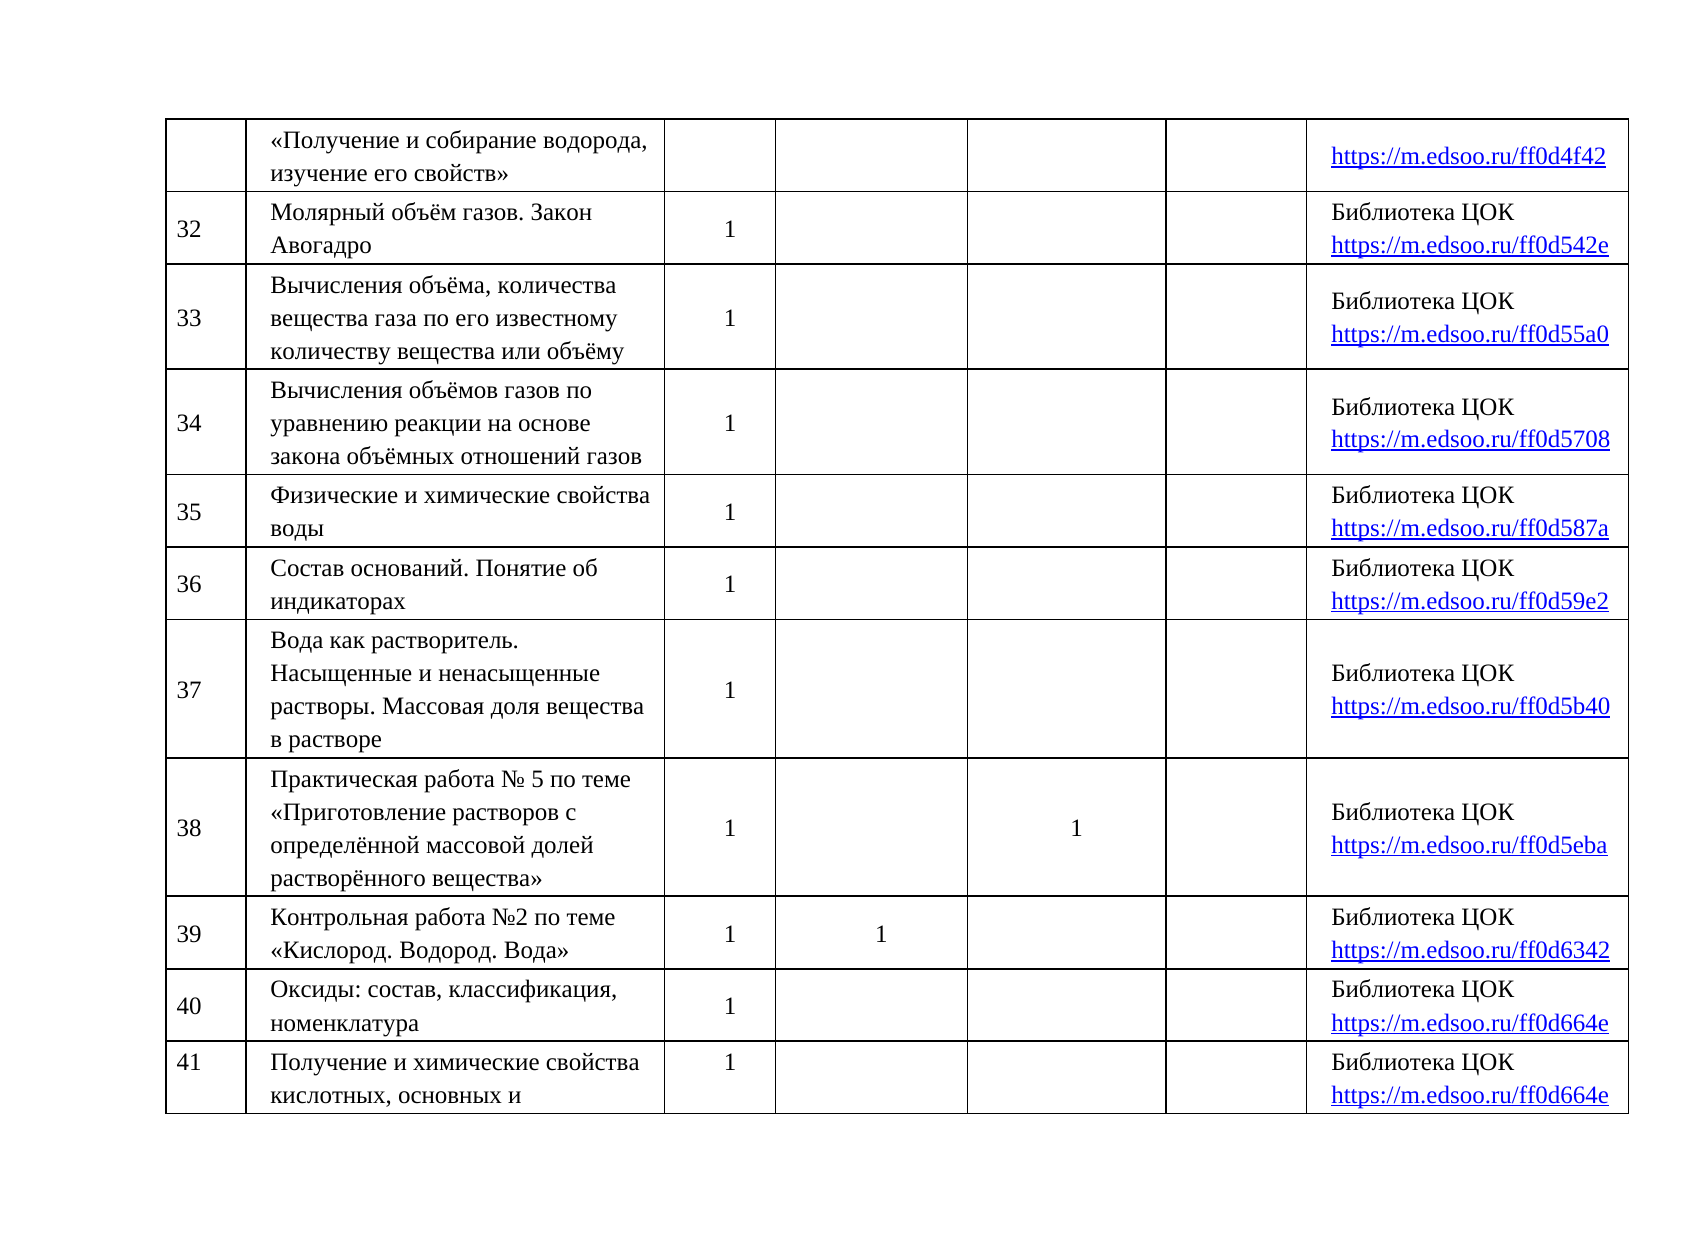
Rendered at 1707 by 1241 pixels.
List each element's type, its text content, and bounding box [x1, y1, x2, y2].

table_cell 1 [665, 265, 775, 368]
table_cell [247, 120, 664, 191]
table_cell [776, 475, 967, 546]
table_cell Библиотека ЦОК https://m.edsoo.ru/ff0d6342 [1307, 897, 1628, 968]
table_cell 32 [167, 192, 245, 263]
table_cell [776, 120, 967, 191]
table_cell Молярный объём газов. Закон Авогадро [247, 192, 664, 263]
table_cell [1307, 1042, 1628, 1113]
table_cell 1 [968, 120, 1165, 191]
table_cell 37 [167, 620, 245, 757]
table_cell 1 [776, 897, 967, 968]
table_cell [1307, 970, 1628, 1040]
table_cell [968, 475, 1165, 546]
table_cell [776, 759, 967, 895]
table_cell [1167, 897, 1306, 968]
table_cell Библиотека ЦОК https://m.edsoo.ru/ff0d59e2 [1307, 548, 1628, 618]
table_cell [1167, 120, 1306, 191]
table_cell [1167, 370, 1306, 474]
table_cell [776, 620, 967, 757]
table_cell [776, 265, 967, 368]
table_cell [776, 1042, 967, 1113]
table_cell Библиотека ЦОК https://m.edsoo.ru/ff0d587a [1307, 475, 1628, 546]
table_cell Оксиды: состав, классификация, номенклатура [247, 970, 664, 1040]
table_cell [968, 370, 1165, 474]
table_cell Библиотека ЦОК https://m.edsoo.ru/ff0d5708 [1307, 370, 1628, 474]
table_cell Физические и химические свойства воды [247, 475, 664, 546]
table_cell [968, 548, 1165, 618]
table_cell 41 [167, 1042, 245, 1113]
table_cell [1167, 548, 1306, 618]
table_cell [776, 370, 967, 474]
table_cell Практическая работа № 5 по теме «Приготовление растворов с определённой массовой долей растворённого вещества» [247, 759, 664, 895]
table_cell Вычисления объёмов газов по уравнению реакции на основе закона объёмных отношений газов [247, 370, 664, 474]
table_cell [776, 192, 967, 263]
table_cell [1167, 265, 1306, 368]
table_cell 1 [665, 370, 775, 474]
table_cell Библиотека ЦОК https://m.edsoo.ru/ff0d542e [1307, 192, 1628, 263]
table_cell [968, 192, 1165, 263]
table_cell [968, 970, 1165, 1040]
table_cell [968, 1042, 1165, 1113]
table_cell [968, 620, 1165, 757]
table_cell Вода как растворитель. Насыщенные и ненасыщенные растворы. Массовая доля вещества в растворе [247, 620, 664, 757]
table_cell Вычисления объёма, количества вещества газа по его известному количеству вещества или объёму [247, 265, 664, 368]
table_cell 1 [665, 897, 775, 968]
table_cell Библиотека ЦОК https://m.edsoo.ru/ff0d5eba [1307, 759, 1628, 895]
table_cell [968, 265, 1165, 368]
table_cell 1 [665, 970, 775, 1040]
table_cell [1167, 192, 1306, 263]
table_cell 39 [167, 897, 245, 968]
table_cell 34 [167, 370, 245, 474]
table_cell 1 [665, 620, 775, 757]
table_cell [776, 548, 967, 618]
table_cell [1307, 120, 1628, 191]
table_cell [968, 897, 1165, 968]
table_cell 40 [167, 970, 245, 1040]
table_cell 1 [665, 192, 775, 263]
table_cell 35 [167, 475, 245, 546]
table_cell [1167, 759, 1306, 895]
table_cell Состав оснований. Понятие об индикаторах [247, 548, 664, 618]
table_cell Контрольная работа №2 по теме «Кислород. Водород. Вода» [247, 897, 664, 968]
table_cell 33 [167, 265, 245, 368]
table_cell 31 [167, 120, 245, 191]
table_cell [1167, 620, 1306, 757]
table_cell 1 [665, 548, 775, 618]
table_cell [776, 970, 967, 1040]
table_cell Библиотека ЦОК https://m.edsoo.ru/ff0d55a0 [1307, 265, 1628, 368]
table_cell Библиотека ЦОК https://m.edsoo.ru/ff0d5b40 [1307, 620, 1628, 757]
table_cell [1167, 1042, 1306, 1113]
table_cell 1 [665, 475, 775, 546]
table_cell 1 [968, 759, 1165, 895]
table_cell 36 [167, 548, 245, 618]
table_cell 38 [167, 759, 245, 895]
table_cell 1 [665, 759, 775, 895]
table_cell [1167, 970, 1306, 1040]
table_cell [1167, 475, 1306, 546]
table_cell 1 [665, 1042, 775, 1113]
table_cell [247, 1042, 664, 1113]
table_cell 1 [665, 120, 775, 191]
